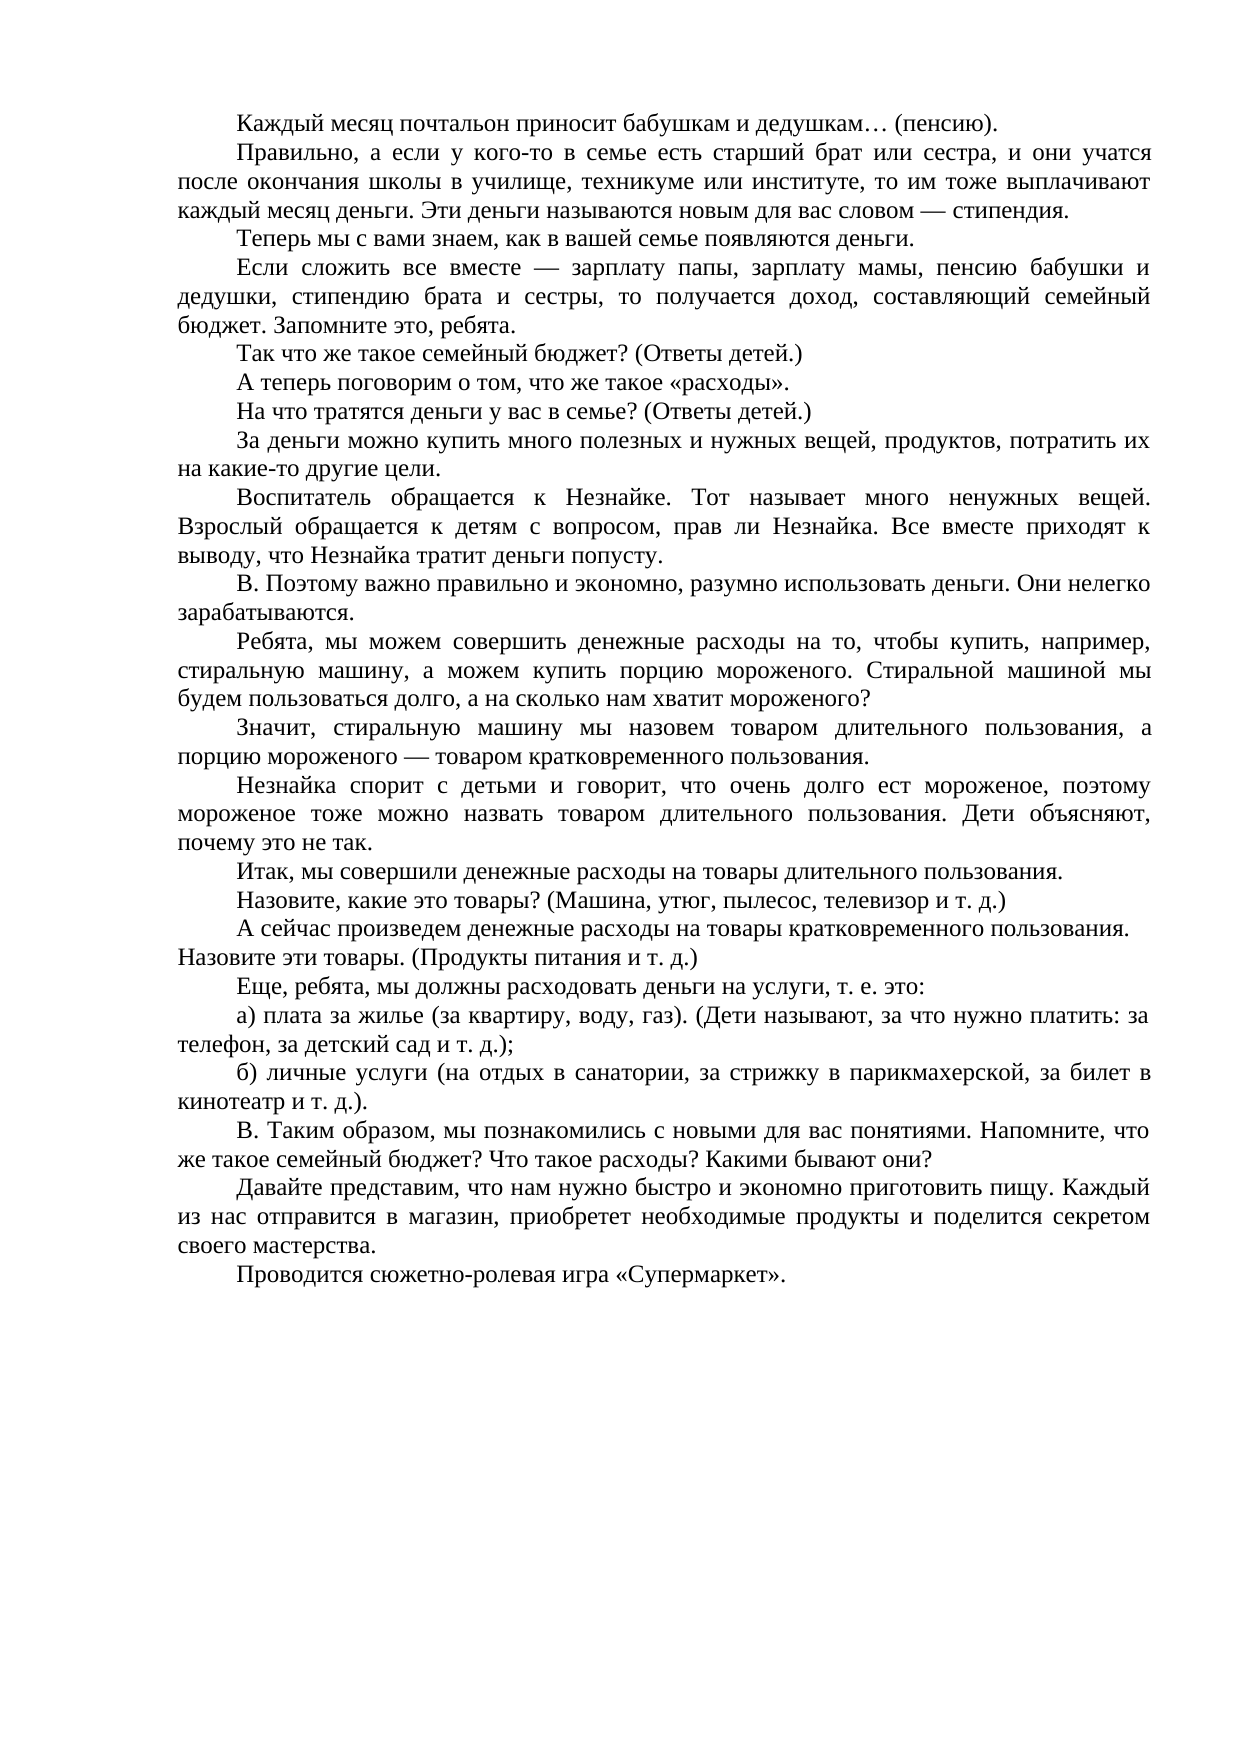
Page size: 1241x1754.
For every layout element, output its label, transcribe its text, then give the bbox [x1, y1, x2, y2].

text Еще, ребята, мы должны расходовать деньги на услуги, т. е. это: [236, 971, 1188, 1000]
text Правильно, а если у кого-то в семье есть старший брат или сестра, и они учатся после окончания школы в училище, техникуме или институте, то им тоже выплачивают каждый месяц деньги. Эти деньги называются новым для вас словом — стипендия. [177, 137, 1152, 223]
text Назовите эти товары. (Продукты питания и т. д.) [177, 942, 1188, 971]
text В. Поэтому важно правильно и экономно, разумно использовать деньги. Они нелегко зарабатываются. [177, 568, 1152, 626]
text Воспитатель обращается к Незнайке. Тот называет много ненужных вещей. Взрослый обращается к детям с вопросом, прав ли Незнайка. Все вместе приходят к выводу, что Незнайка тратит деньги попусту. [177, 482, 1152, 568]
text В. Таким образом, мы познакомились с новыми для вас понятиями. Напомните, что же такое семейный бюджет? Что такое расходы? Какими бывают они? [177, 1115, 1151, 1172]
text Значит, стиральную машину мы назовем товаром длительного пользования, а порцию мороженого — товаром кратковременного пользования. [177, 712, 1152, 770]
text А сейчас произведем денежные расходы на товары кратковременного пользования. [236, 913, 1188, 942]
text а) плата за жилье (за квартиру, воду, газ). (Дети называют, за что нужно платить: за телефон, за детский сад и т. д.); [177, 1000, 1151, 1057]
text Теперь мы с вами знаем, как в вашей семье появляются деньги. [236, 223, 1188, 252]
text Проводится сюжетно-ролевая игра «Супермаркет». [236, 1259, 1188, 1287]
text Незнайка спорит с детьми и говорит, что очень долго ест мороженое, поэтому мороженое тоже можно назвать товаром длительного пользования. Дети объясняют, почему это не так. [177, 770, 1152, 856]
text Итак, мы совершили денежные расходы на товары длительного пользования. Назовите, какие это товары? (Машина, утюг, пылесос, телевизор и т. д.) [236, 856, 1065, 913]
text Если сложить все вместе — зарплату папы, зарплату мамы, пенсию бабушки и дедушки, стипендию брата и сестры, то получается доход, составляющий семейный бюджет. Запомните это, ребята. [177, 252, 1152, 338]
text Ребята, мы можем совершить денежные расходы на то, чтобы купить, например, стиральную машину, а можем купить порцию мороженого. Стиральной машиной мы будем пользоваться долго, а на сколько нам хватит мороженого? [177, 626, 1152, 712]
text Давайте представим, что нам нужно быстро и экономно приготовить пищу. Каждый из нас отправится в магазин, приобретет необходимые продукты и поделится секретом своего мастерства. [177, 1172, 1151, 1259]
text На что тратятся деньги у вас в семье? (Ответы детей.) [236, 396, 1188, 425]
text За деньги можно купить много полезных и нужных вещей, продуктов, потратить их на какие-то другие цели. [177, 425, 1151, 482]
text Так что же такое семейный бюджет? (Ответы детей.) А теперь поговорим о том, что же такое «расходы». [236, 338, 803, 396]
text б) личные услуги (на отдых в санатории, за стрижку в парикмахерской, за билет в кинотеатр и т. д.). [177, 1057, 1152, 1115]
text Каждый месяц почтальон приносит бабушкам и дедушкам… (пенсию). [236, 108, 1188, 137]
